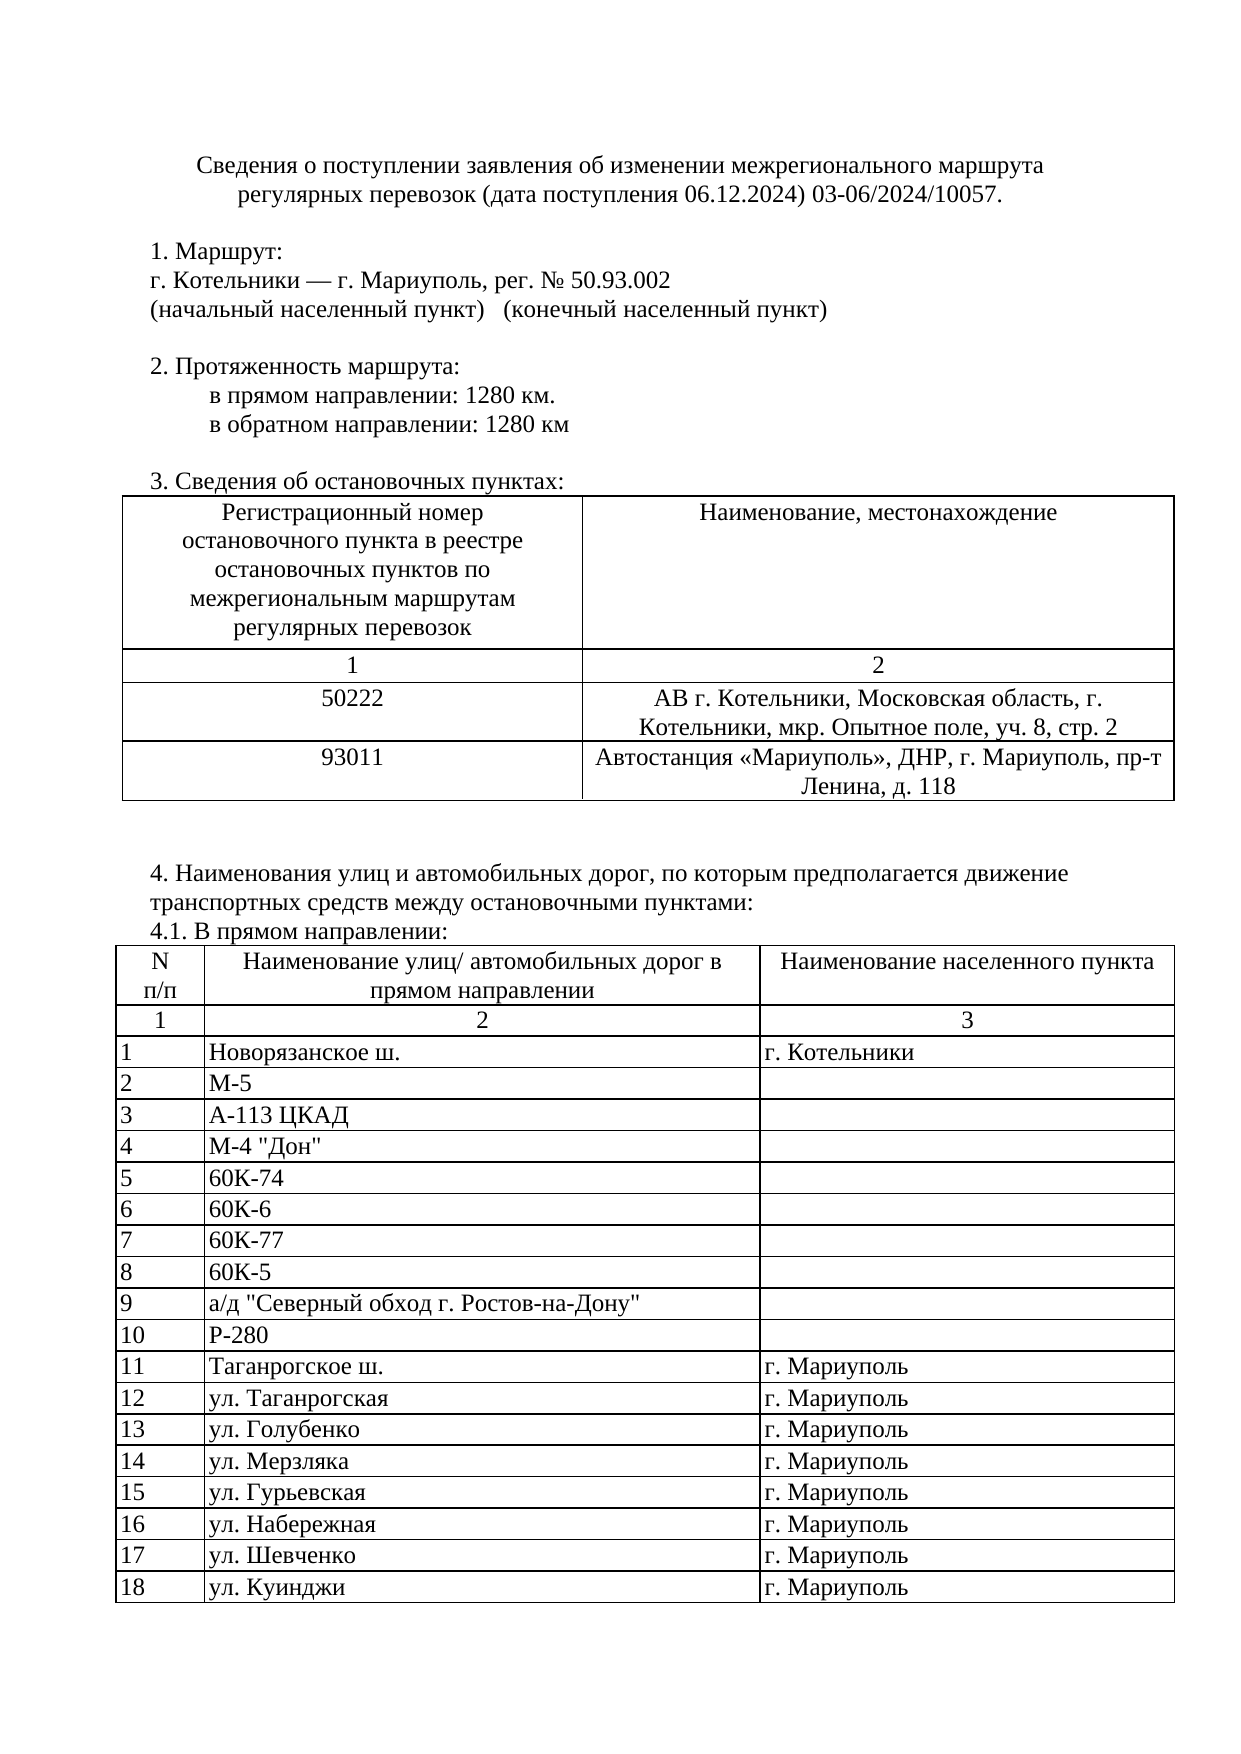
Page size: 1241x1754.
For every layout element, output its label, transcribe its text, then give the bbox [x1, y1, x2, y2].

table_cell 16 [117, 1509, 204, 1539]
table_cell [761, 1100, 1174, 1130]
table_cell 14 [117, 1446, 204, 1476]
table_cell Новорязанское ш. [205, 1037, 759, 1067]
table_header Наименование улиц/ автомобильных дорог в прямом направлении [205, 946, 759, 1004]
table_cell [761, 1194, 1174, 1224]
table_cell 60К-5 [205, 1257, 759, 1287]
table_cell 93011 [123, 742, 582, 799]
table_cell 60К-6 [205, 1194, 759, 1224]
table_cell Автостанция «Мариуполь», ДНР, г. Мариуполь, пр-т Ленина, д. 118 [583, 742, 1173, 799]
table_cell 1 [123, 650, 582, 681]
table_cell 60К-74 [205, 1163, 759, 1193]
table_cell А-113 ЦКАД [205, 1100, 759, 1130]
table_header Регистрационный номер остановочного пункта в реестре остановочных пунктов по межрегиональным маршрутам регулярных перевозок [123, 497, 582, 648]
table_cell М-5 [205, 1068, 759, 1098]
table_cell 1 [117, 1006, 204, 1035]
table_cell Таганрогское ш. [205, 1352, 759, 1381]
table_cell 13 [117, 1415, 204, 1444]
table_cell 3 [117, 1100, 204, 1130]
table_header Наименование, местонахождение [583, 497, 1173, 648]
table_cell 50222 [123, 683, 582, 740]
table_cell ул. Таганрогская [205, 1383, 759, 1413]
table_cell ул. Голубенко [205, 1415, 759, 1444]
table_cell ул. Набережная [205, 1509, 759, 1539]
table_cell г. Мариуполь [761, 1572, 1174, 1602]
table_cell АВ г. Котельники, Московская область, г. Котельники, мкр. Опытное поле, уч. 8, стр. 2 [583, 683, 1173, 740]
table_cell г. Мариуполь [761, 1383, 1174, 1413]
table_cell 2 [117, 1068, 204, 1098]
table_cell [761, 1068, 1174, 1098]
table_cell М-4 "Дон" [205, 1131, 759, 1161]
table_cell 15 [117, 1477, 204, 1507]
text Сведения о поступлении заявления об изменении межрегионального маршрута регулярных перевозок (дата поступления 06.12.2024) 03-06/2024/10057. [150, 150, 1090, 207]
text 2. Протяженность маршрута: [150, 351, 1090, 380]
text в обратном направлении: 1280 км [150, 409, 1090, 437]
table_cell 12 [117, 1383, 204, 1413]
text в прямом направлении: 1280 км. [150, 380, 1090, 409]
table_cell ул. Шевченко [205, 1540, 759, 1570]
table_cell 3 [761, 1006, 1174, 1035]
table_cell [761, 1320, 1174, 1350]
table_cell г. Мариуполь [761, 1415, 1174, 1444]
table_cell 11 [117, 1352, 204, 1381]
table_cell г. Мариуполь [761, 1477, 1174, 1507]
text 3. Сведения об остановочных пунктах: [150, 466, 1090, 495]
table_cell ул. Гурьевская [205, 1477, 759, 1507]
table_cell 8 [117, 1257, 204, 1287]
table_cell 18 [117, 1572, 204, 1602]
table_cell г. Мариуполь [761, 1509, 1174, 1539]
table_cell 6 [117, 1194, 204, 1224]
table_cell 4 [117, 1131, 204, 1161]
text 4.1. В прямом направлении: [150, 916, 1090, 945]
table_cell 10 [117, 1320, 204, 1350]
table_header N п/п [117, 946, 204, 1004]
text 4. Наименования улиц и автомобильных дорог, по которым предполагается движение транспортных средств между остановочными пунктами: [150, 858, 1090, 916]
table_cell г. Мариуполь [761, 1446, 1174, 1476]
table_cell 2 [583, 650, 1173, 681]
table_cell г. Мариуполь [761, 1352, 1174, 1381]
table_cell 2 [205, 1006, 759, 1035]
table_cell 60К-77 [205, 1226, 759, 1256]
table_cell а/д "Северный обход г. Ростов-на-Дону" [205, 1289, 759, 1318]
table_cell 9 [117, 1289, 204, 1318]
table_cell [761, 1257, 1174, 1287]
table_cell г. Мариуполь [761, 1540, 1174, 1570]
table_cell [761, 1289, 1174, 1318]
table_cell ул. Мерзляка [205, 1446, 759, 1476]
text 1. Маршрут: [150, 236, 1090, 265]
table_cell 1 [117, 1037, 204, 1067]
text г. Котельники — г. Мариуполь, рег. № 50.93.002 [150, 265, 1090, 294]
text (начальный населенный пункт) (конечный населенный пункт) [150, 294, 1090, 322]
table_cell г. Котельники [761, 1037, 1174, 1067]
table_cell [761, 1163, 1174, 1193]
table_cell [761, 1226, 1174, 1256]
table_cell 7 [117, 1226, 204, 1256]
table_cell ул. Куинджи [205, 1572, 759, 1602]
table_cell [761, 1131, 1174, 1161]
table_header Наименование населенного пункта [761, 946, 1174, 1004]
table_cell 17 [117, 1540, 204, 1570]
table_cell 5 [117, 1163, 204, 1193]
table_cell Р-280 [205, 1320, 759, 1350]
